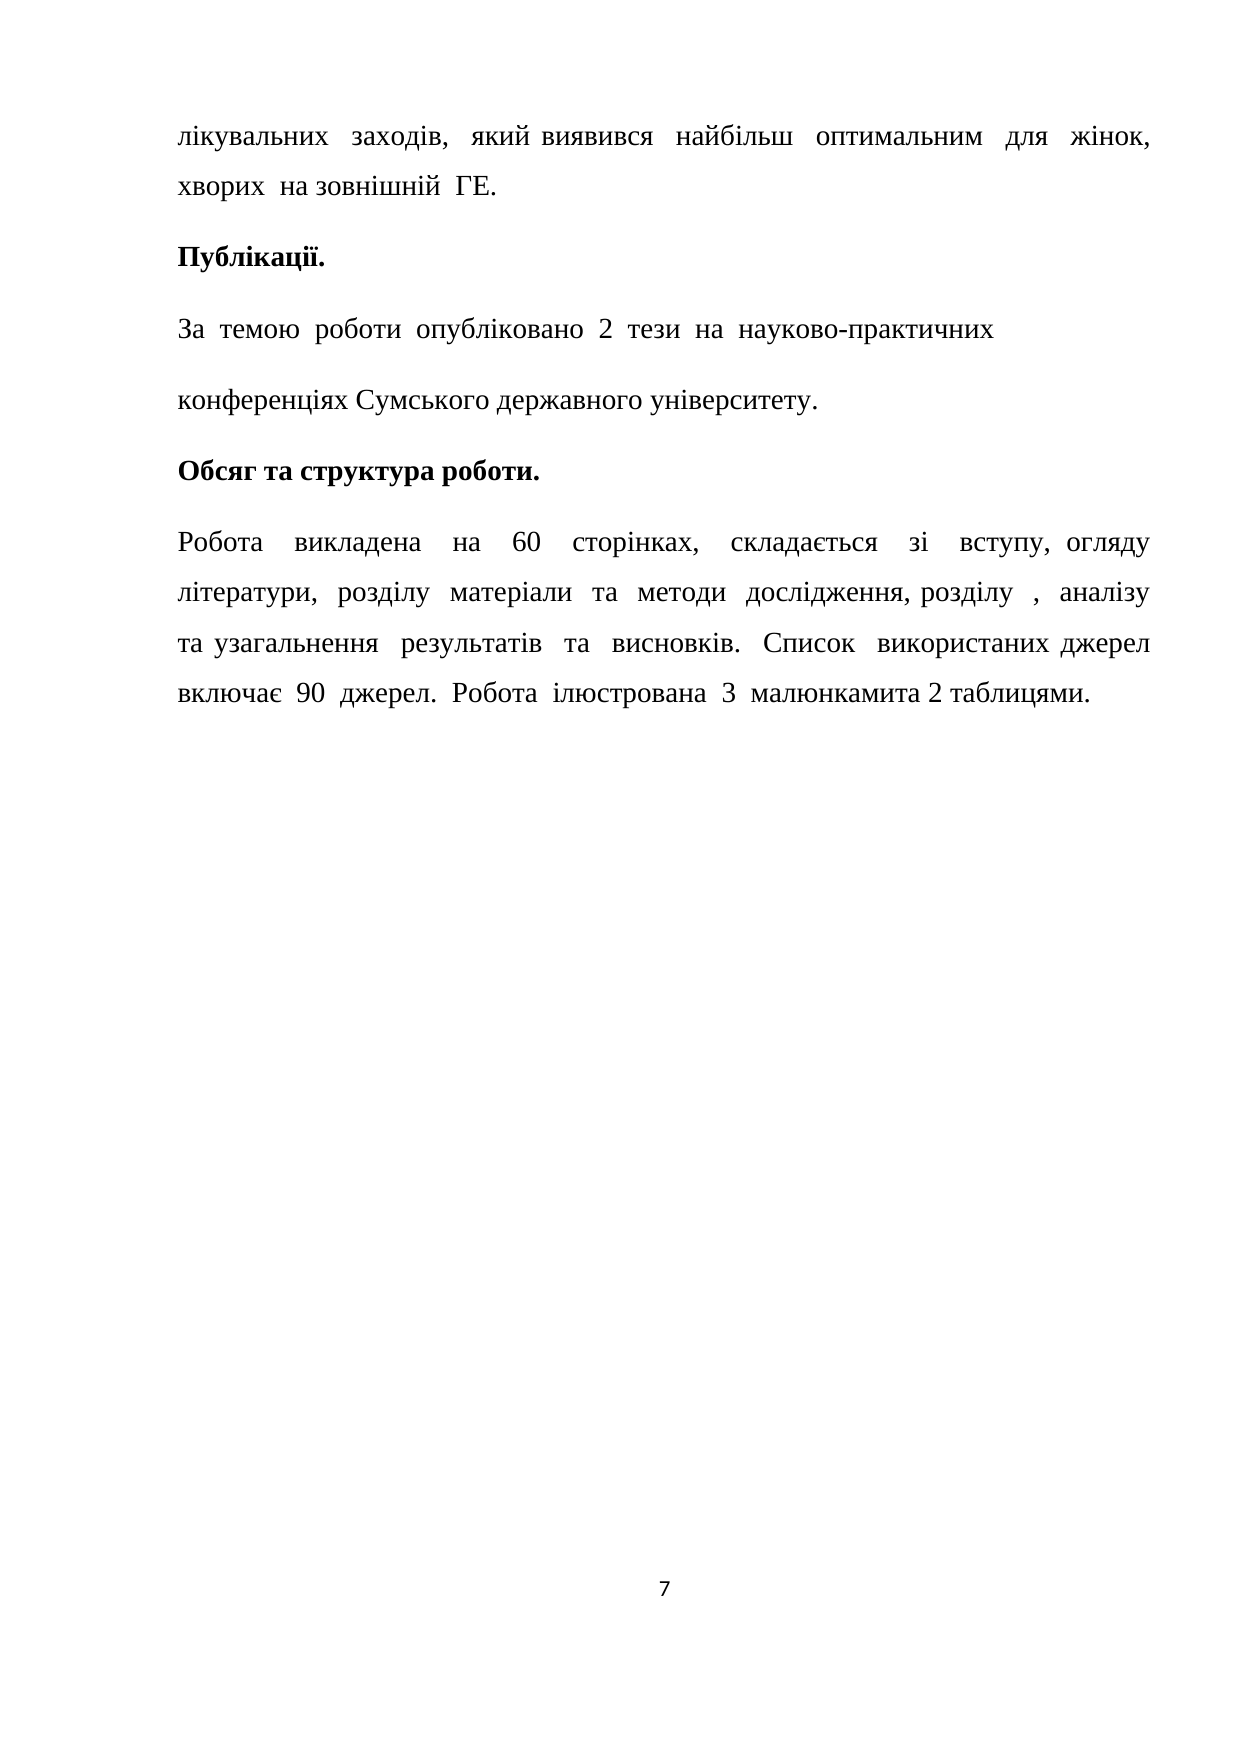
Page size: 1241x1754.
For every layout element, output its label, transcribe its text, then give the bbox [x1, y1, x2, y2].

text Обсяг та структура роботи. [177, 453, 1152, 487]
text За темою роботи опубліковано 2 тези на науково-практичних [177, 311, 1152, 344]
text Робота викладена на 60 сторінках, складається зі вступу, огляду літератури, розділу матеріали та методи дослідження, розділу , аналізу та узагальнення результатів та висновків. Список використаних джерел включає 90 джерел. Робота ілюстрована 3 малюнкамита 2 таблицями. [177, 524, 1152, 709]
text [177, 118, 1152, 202]
text Публікації. [177, 239, 1152, 273]
text конференцiях Сумського державного унiверситету. [177, 382, 1152, 415]
